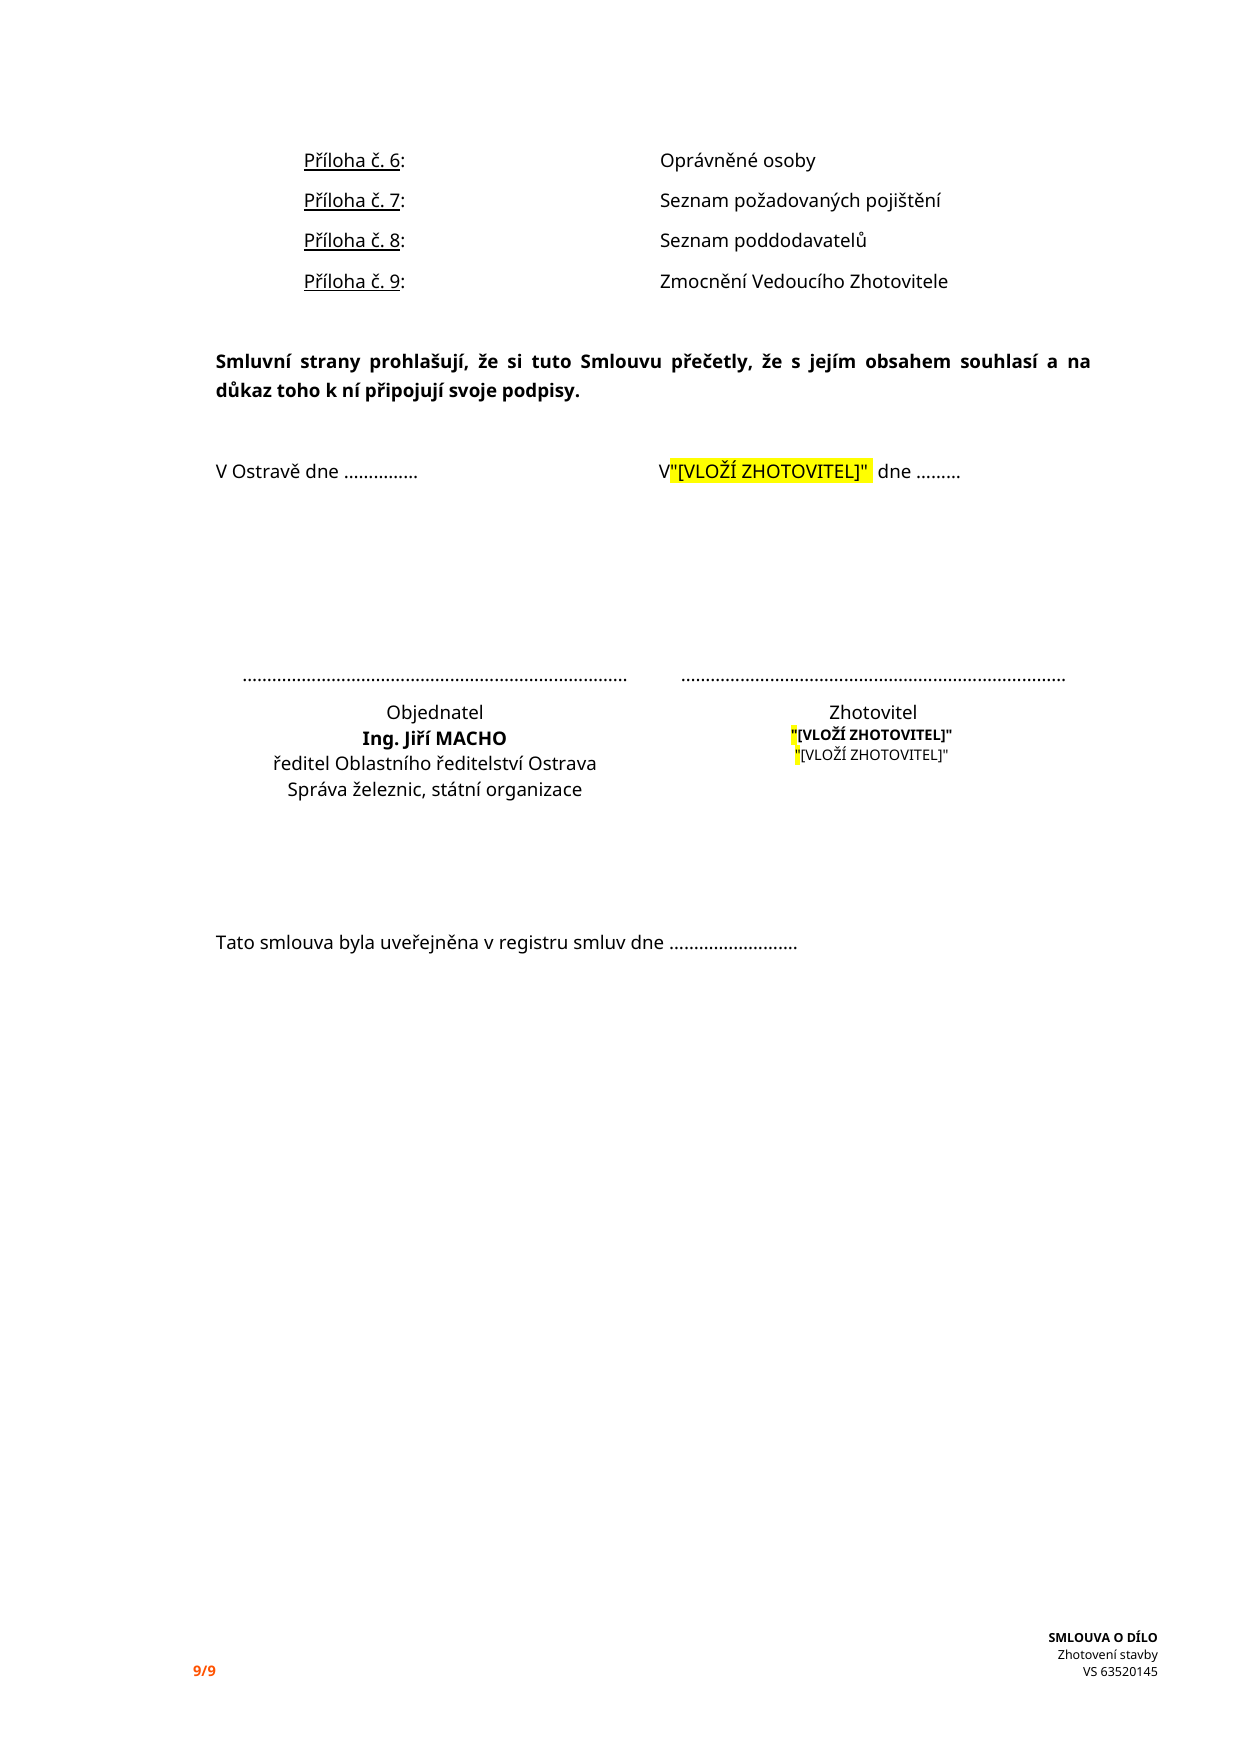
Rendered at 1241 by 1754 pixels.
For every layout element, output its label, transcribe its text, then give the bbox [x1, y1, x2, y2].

text V Ostravě dne …………… V dne ……… [873, 458, 1093, 483]
text Tato smlouva byla uveřejněna v registru smluv dne ………….…………. [216, 929, 1093, 955]
table_cell Příloha č. 6: [216, 148, 572, 188]
table_header …………………………………………………………………… Zhotovitel [654, 620, 1093, 808]
table_cell Seznam požadovaných pojištění [572, 188, 1093, 228]
text Smluvní strany prohlašují, že si tuto Smlouvu přečetly, že s jejím obsahem souhlasí a na důkaz toho k ní připojují svoje podpisy. [216, 349, 1093, 402]
table_cell Oprávněné osoby [572, 148, 1093, 188]
table_header …………………………………………………………………… Objednatel Ing. Jiří MACHO ředitel Oblastního ředitelství Ostrava Správa železnic, státní organizace [216, 620, 654, 808]
text V Ostravě dne …………… V dne ……… [216, 458, 670, 483]
table_cell Seznam poddodavatelů Zmocnění Vedoucího Zhotovitele [572, 228, 1093, 308]
table_cell Příloha č. 8: Příloha č. 9: [216, 228, 572, 308]
table_cell Příloha č. 7: [216, 188, 572, 228]
